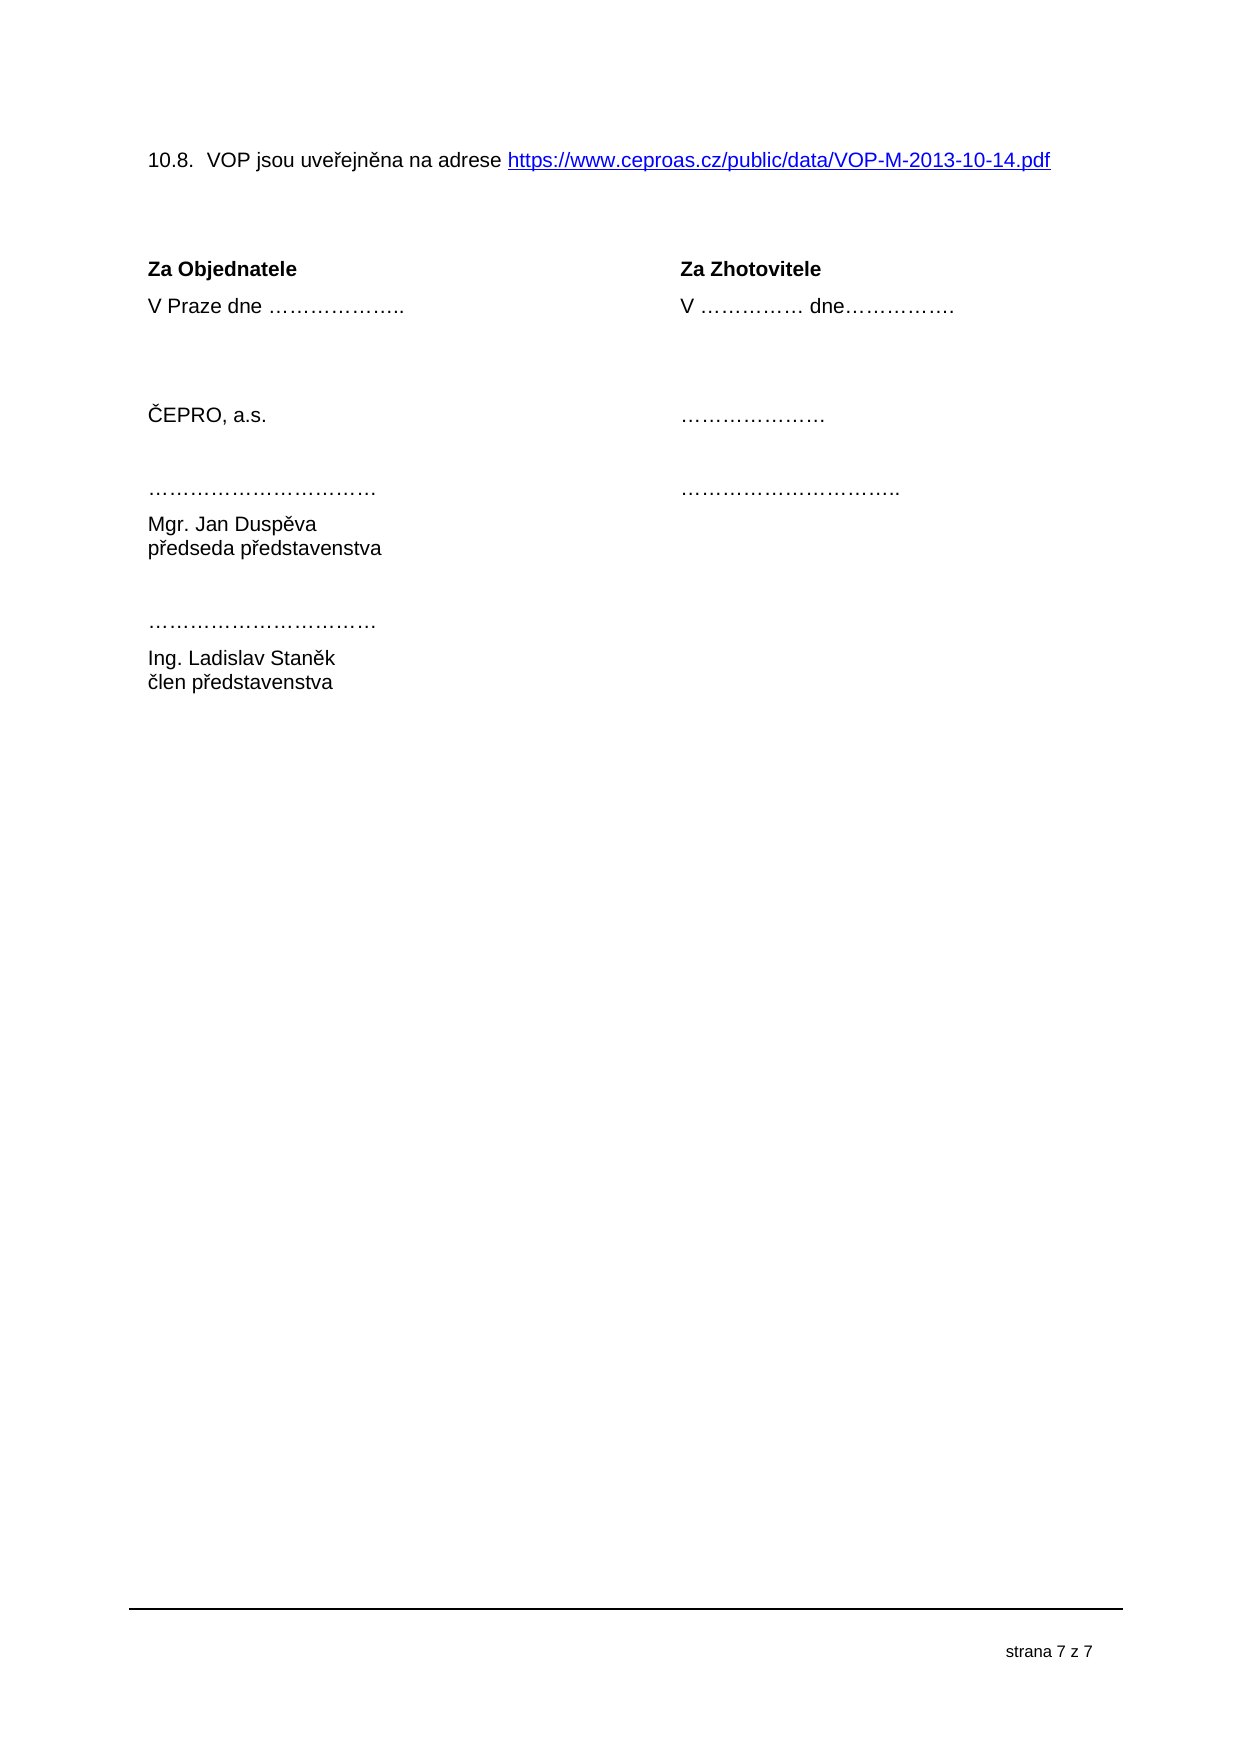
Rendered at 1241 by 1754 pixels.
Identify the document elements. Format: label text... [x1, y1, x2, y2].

text ČEPRO, a.s. ………………… [148, 403, 1122, 427]
text předseda představenstva [148, 536, 1122, 560]
text …………………………… ………………………….. [148, 476, 1122, 500]
text V Praze dne ……………….. V …………… dne……………. [148, 293, 1122, 317]
text Mgr. Jan Duspěva [148, 512, 1122, 536]
text Za Objednatele Za Zhotovitele [148, 257, 1122, 281]
text …………………………… [148, 609, 1122, 633]
text VOP jsou uveřejněna na adrese https://www.ceproas.cz/public/data/VOP-M-2013-10-14.pdf [148, 148, 1122, 172]
text Ing. Ladislav Staněk [148, 646, 1122, 669]
text člen představenstva [148, 669, 1122, 693]
